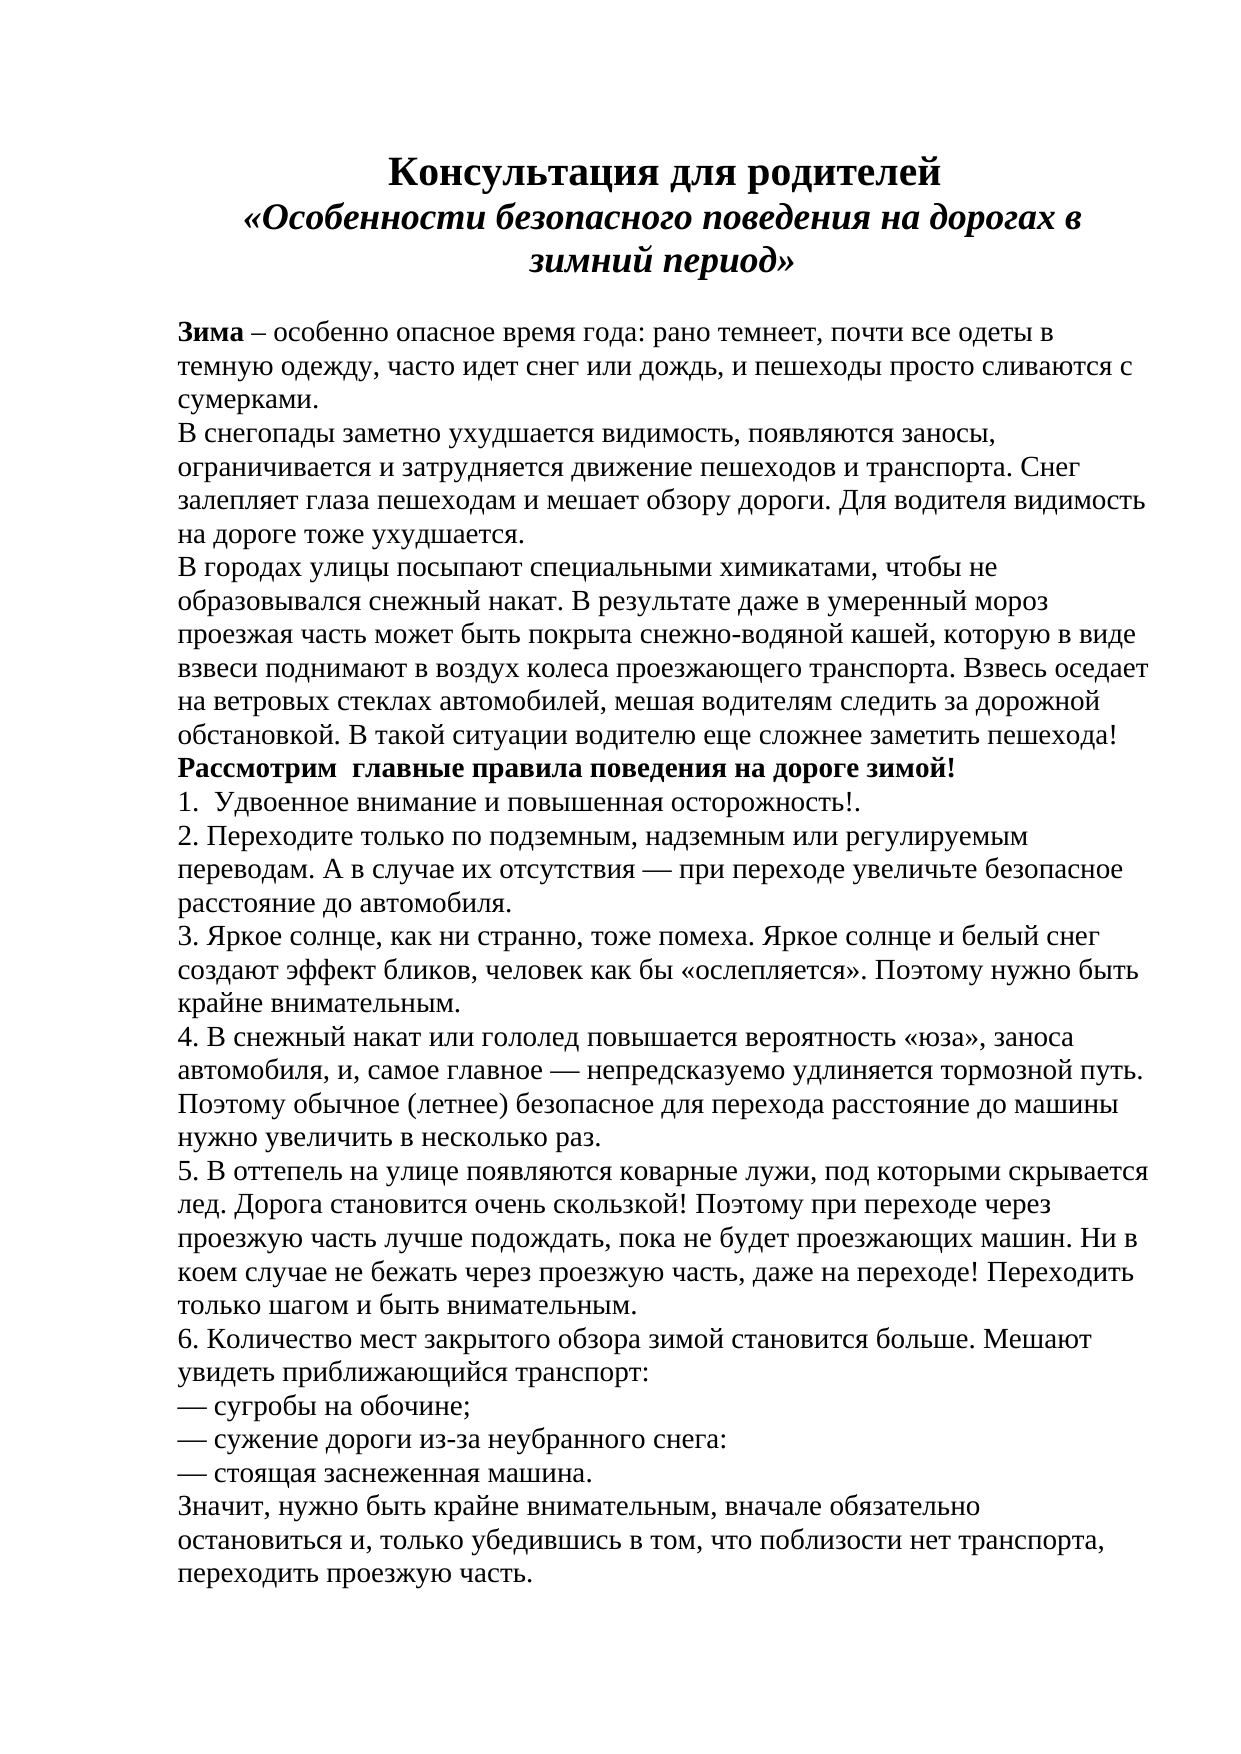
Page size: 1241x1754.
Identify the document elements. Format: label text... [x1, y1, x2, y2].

text 3. Яркое солнце, как ни странно, тоже помеха. Яркое солнце и белый снег создают эффект бликов, человек как бы «ослепляется». Поэтому нужно быть крайне внимательным. 4. В снежный накат или гололед повышается вероятность «юза», заноса автомобиля, и, самое главное — непредсказуемо удлиняется тормозной путь. Поэтому обычное (летнее) безопасное для перехода расстояние до машины нужно увеличить в несколько раз. 5. В оттепель на улице появляются коварные лужи, под которыми скрывается лед. Дорога становится очень скользкой! Поэтому при переходе через проезжую часть лучше подождать, пока не будет проезжающих машин. Ни в коем случае не бежать через проезжую часть, даже на переходе! Переходить только шагом и быть внимательным. 6. Количество мест закрытого обзора зимой становится больше. Мешают увидеть приближающийся транспорт: — сугробы на обочине; — сужение дороги из-за неубранного снега: — стоящая заснеженная машина. Значит, нужно быть крайне внимательным, вначале обязательно остановиться и, только убедившись в том, что поблизости нет транспорта, переходить проезжую часть. [177, 918, 1152, 1589]
text Консультация для родителей [177, 147, 1152, 195]
text «Особенности безопасного поведения на дорогах в зимний период» [177, 195, 1152, 281]
text Зима – особенно опасное время года: рано темнеет, почти все одеты в темную одежду, часто идет снег или дождь, и пешеходы просто сливаются с сумерками. [177, 314, 1152, 415]
text В снегопады заметно ухудшается видимость, появляются заносы, ограничивается и затрудняется движение пешеходов и транспорта. Снег залепляет глаза пешеходам и мешает обзору дороги. Для водителя видимость на дороге тоже ухудшается. В городах улицы посыпают специальными химикатами, чтобы не образовывался снежный накат. В результате даже в умеренный мороз проезжая часть может быть покрыта снежно-водяной кашей, которую в виде взвеси поднимают в воздух колеса проезжающего транспорта. Взвесь оседает на ветровых стеклах автомобилей, мешая водителям следить за дорожной обстановкой. В такой ситуации водителю еще сложнее заметить пешехода! [177, 415, 1152, 751]
text 2. Переходите только по подземным, надземным или регулируемым переводам. А в случае их отсутствия — при переходе увеличьте безопасное расстояние до автомобиля. [177, 818, 1152, 918]
text Рассмотрим главные правила поведения на дороге зимой! 1. Удвоенное внимание и повышенная осторожность!. [177, 751, 1152, 818]
